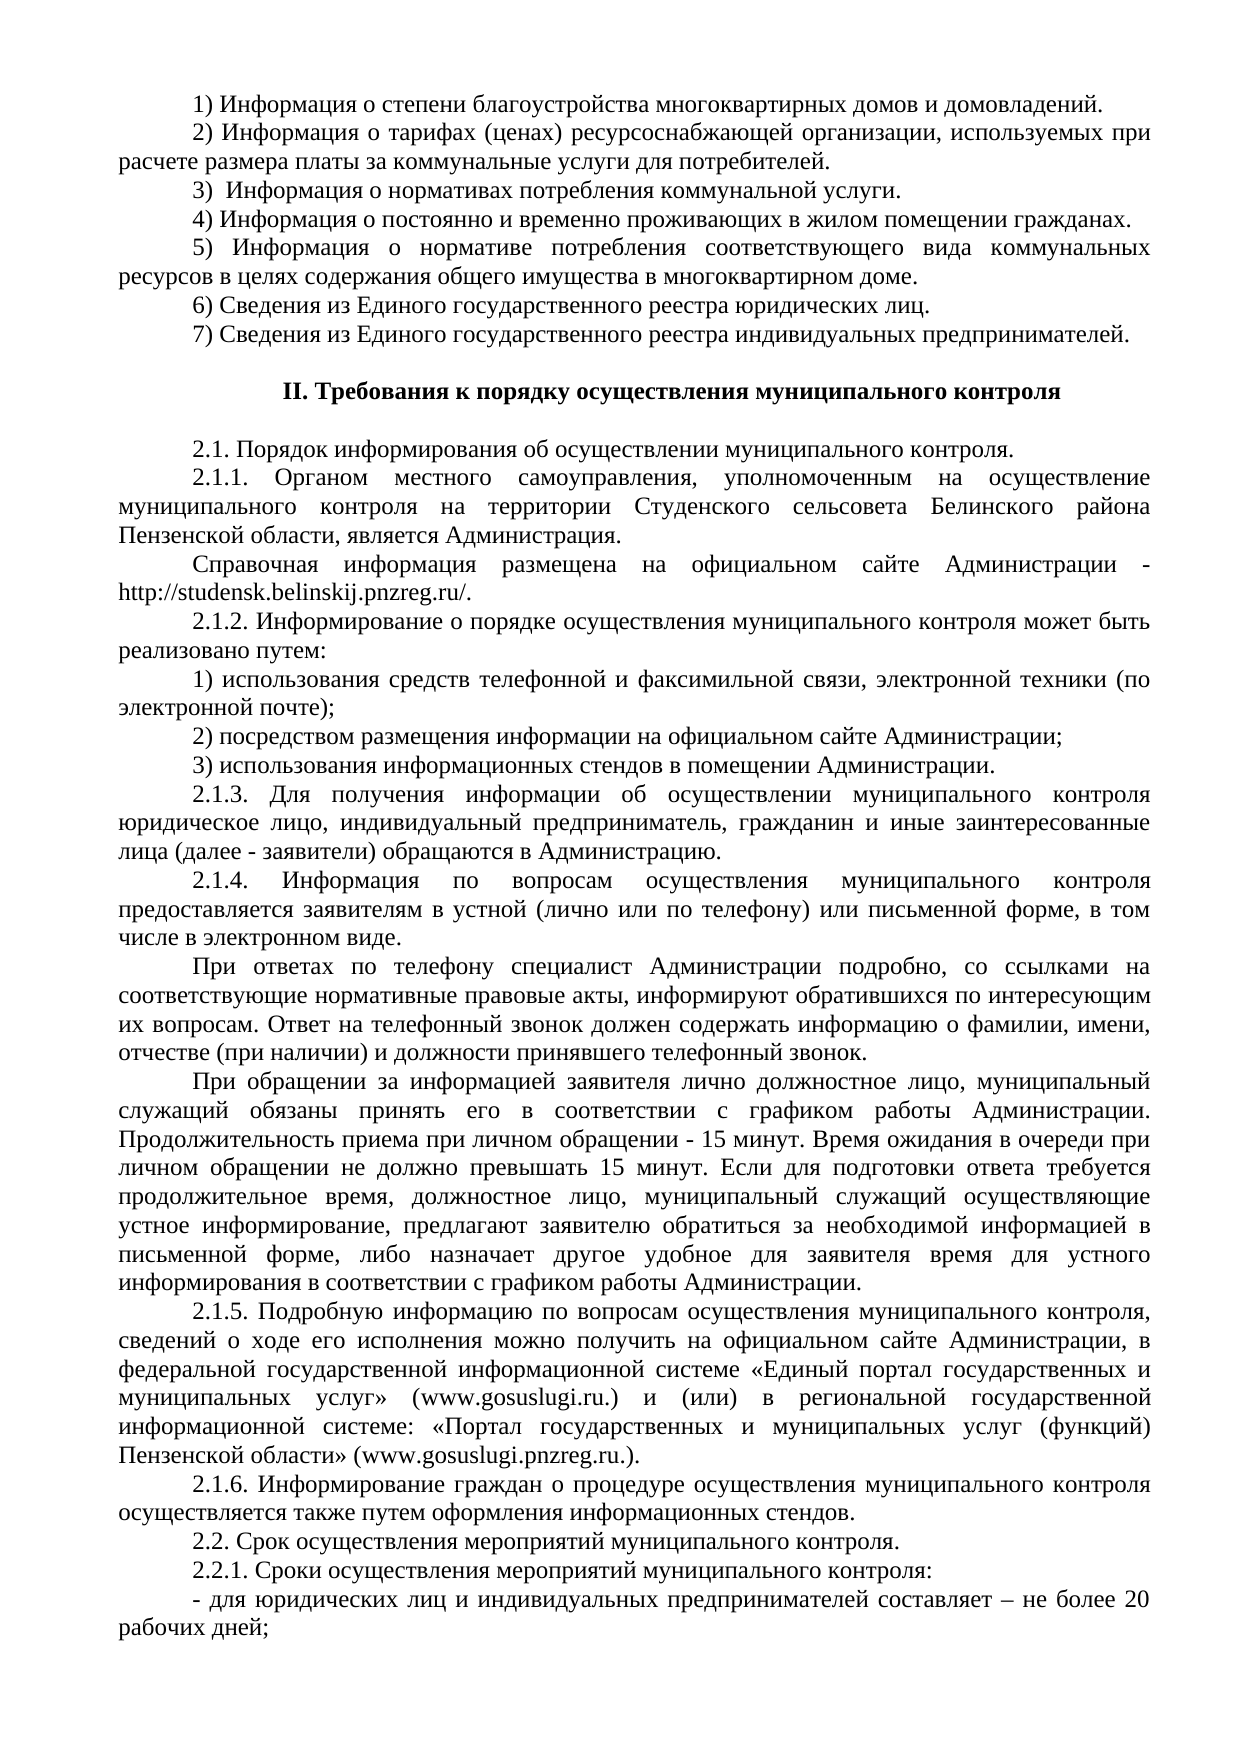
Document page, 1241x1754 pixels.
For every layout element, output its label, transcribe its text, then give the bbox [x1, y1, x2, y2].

text 2.1. Порядок информирования об осуществлении муниципального контроля. [118, 434, 1152, 462]
text 2.1.6. Информирование граждан о процедуре осуществления муниципального контроля осуществляется также путем оформления информационных стендов. [118, 1469, 1152, 1526]
text 2.2.1. Сроки осуществления мероприятий муниципального контроля: [118, 1555, 1152, 1584]
text Справочная информация размещена на официальном сайте Администрации - http://studensk.belinskij.pnzreg.ru/. [118, 549, 1152, 606]
text 3) использования информационных стендов в помещении Администрации. [118, 750, 1152, 779]
text 1) использования средств телефонной и факсимильной связи, электронной техники (по электронной почте); [118, 664, 1152, 721]
text 6) Сведения из Единого государственного реестра юридических лиц. [118, 290, 1152, 319]
text 5) Информация о нормативе потребления соответствующего вида коммунальных ресурсов в целях содержания общего имущества в многоквартирном доме. [118, 232, 1152, 290]
text При ответах по телефону специалист Администрации подробно, со ссылками на соответствующие нормативные правовые акты, информируют обратившихся по интересующим их вопросам. Ответ на телефонный звонок должен содержать информацию о фамилии, имени, отчестве (при наличии) и должности принявшего телефонный звонок. [118, 951, 1152, 1066]
text 3) Информация о нормативах потребления коммунальной услуги. [118, 175, 1152, 204]
text При обращении за информацией заявителя лично должностное лицо, муниципальный служащий обязаны принять его в соответствии с графиком работы Администрации. Продолжительность приема при личном обращении - 15 минут. Время ожидания в очереди при личном обращении не должно превышать 15 минут. Если для подготовки ответа требуется продолжительное время, должностное лицо, муниципальный служащий осуществляющие устное информирование, предлагают заявителю обратиться за необходимой информацией в письменной форме, либо назначает другое удобное для заявителя время для устного информирования в соответствии с графиком работы Администрации. [118, 1066, 1152, 1296]
text 7) Сведения из Единого государственного реестра индивидуальных предпринимателей. [118, 319, 1152, 347]
text - для юридических лиц и индивидуальных предпринимателей составляет – не более 20 рабочих дней; [118, 1584, 1152, 1641]
text 2.2. Срок осуществления мероприятий муниципального контроля. [118, 1526, 1152, 1555]
text 2.1.5. Подробную информацию по вопросам осуществления муниципального контроля, сведений о ходе его исполнения можно получить на официальном сайте Администрации, в федеральной государственной информационной системе «Единый портал государственных и муниципальных услуг» (www.gosuslugi.ru.) и (или) в региональной государственной информационной системе: «Портал государственных и муниципальных услуг (функций) Пензенской области» (www.gosuslugi.pnzreg.ru.). [118, 1296, 1152, 1469]
text 2) посредством размещения информации на официальном сайте Администрации; [118, 721, 1152, 750]
text II. Требования к порядку осуществления муниципального контроля [118, 376, 1152, 405]
text 2.1.4. Информация по вопросам осуществления муниципального контроля предоставляется заявителям в устной (лично или по телефону) или письменной форме, в том числе в электронном виде. [118, 865, 1152, 951]
text 2.1.3. Для получения информации об осуществлении муниципального контроля юридическое лицо, индивидуальный предприниматель, гражданин и иные заинтересованные лица (далее - заявители) обращаются в Администрацию. [118, 779, 1152, 865]
text 2.1.1. Органом местного самоуправления, уполномоченным на осуществление муниципального контроля на территории Студенского сельсовета Белинского района Пензенской области, является Администрация. [118, 462, 1152, 549]
text 4) Информация о постоянно и временно проживающих в жилом помещении гражданах. [118, 204, 1152, 232]
text 1) Информация о степени благоустройства многоквартирных домов и домовладений. [118, 89, 1152, 117]
text 2.1.2. Информирование о порядке осуществления муниципального контроля может быть реализовано путем: [118, 606, 1152, 664]
text 2) Информация о тарифах (ценах) ресурсоснабжающей организации, используемых при расчете размера платы за коммунальные услуги для потребителей. [118, 117, 1152, 175]
